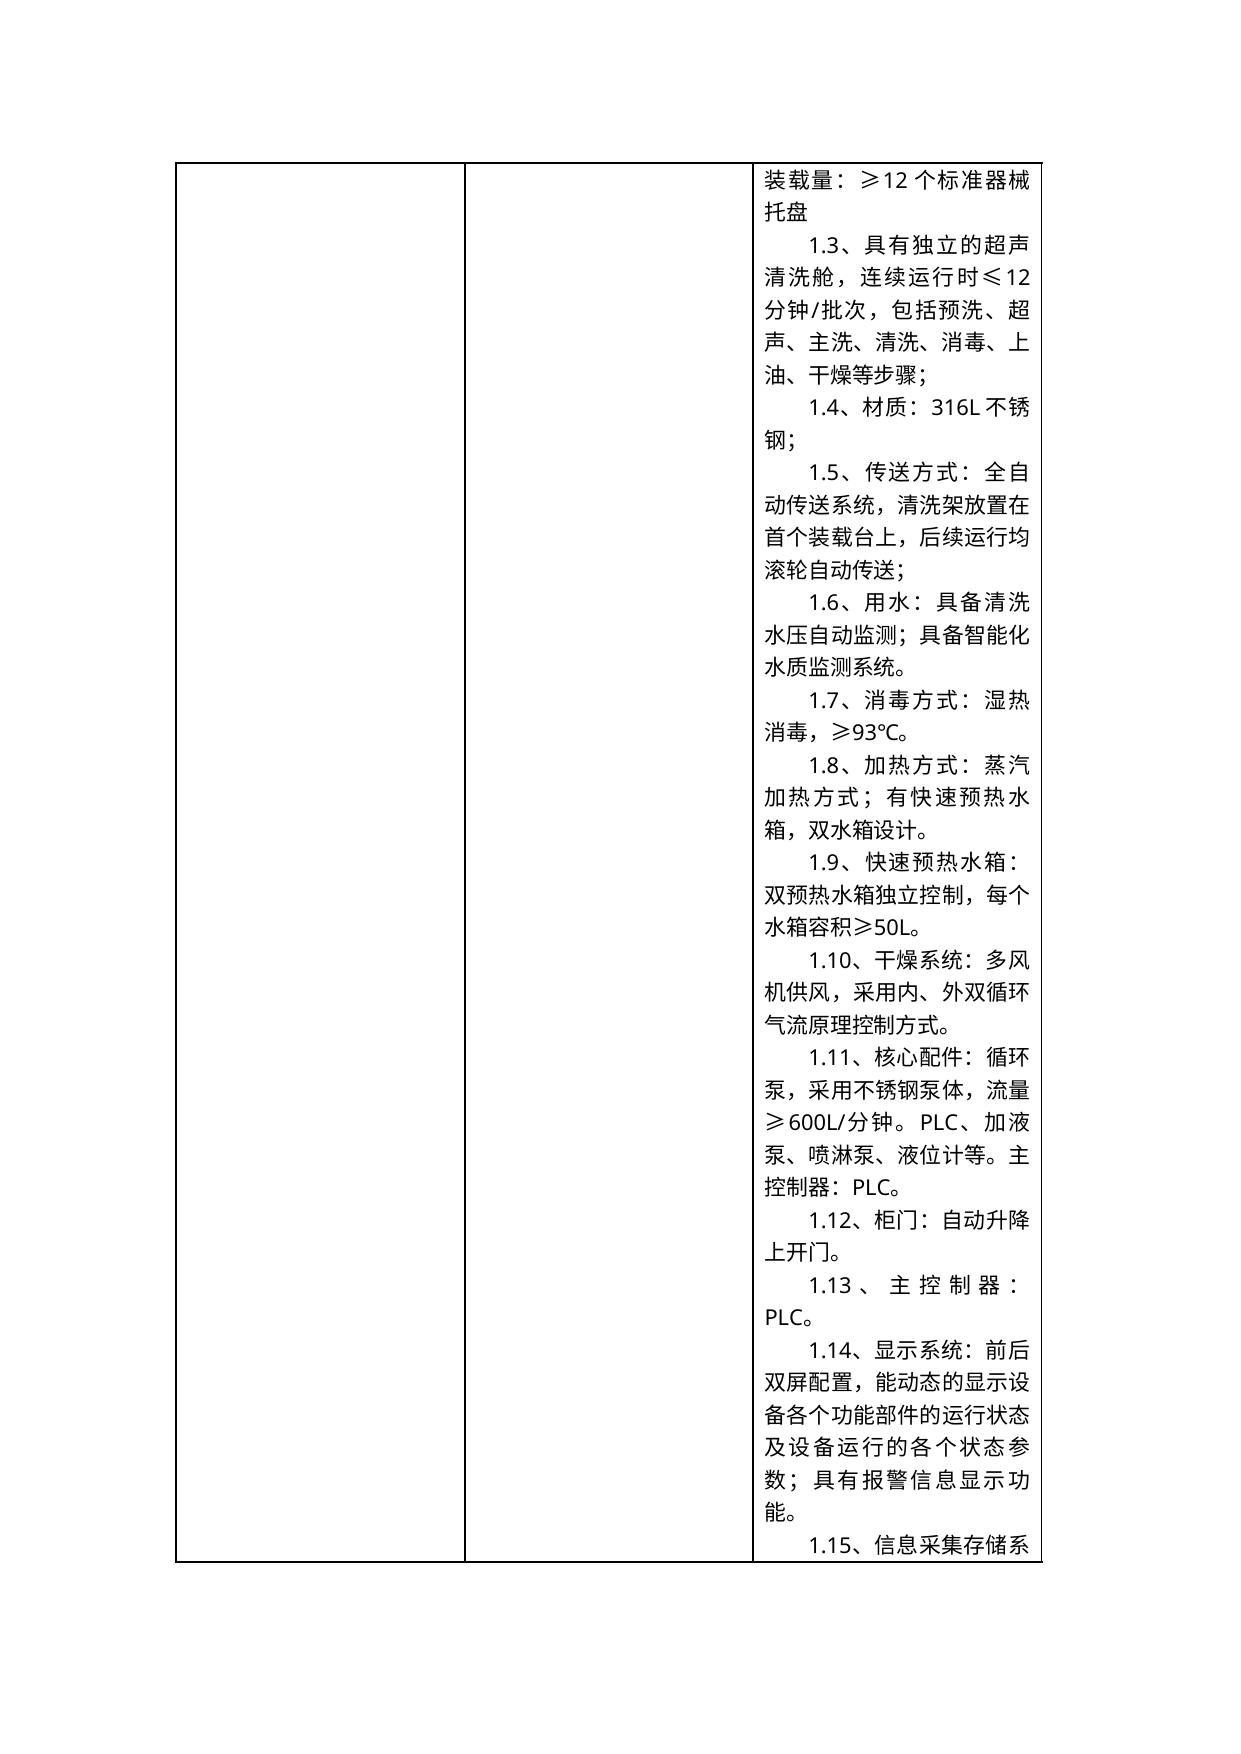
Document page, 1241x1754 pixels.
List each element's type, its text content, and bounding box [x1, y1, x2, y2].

table_cell [466, 164, 752, 1561]
table_cell 1 [177, 164, 464, 1561]
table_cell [754, 164, 1041, 1561]
